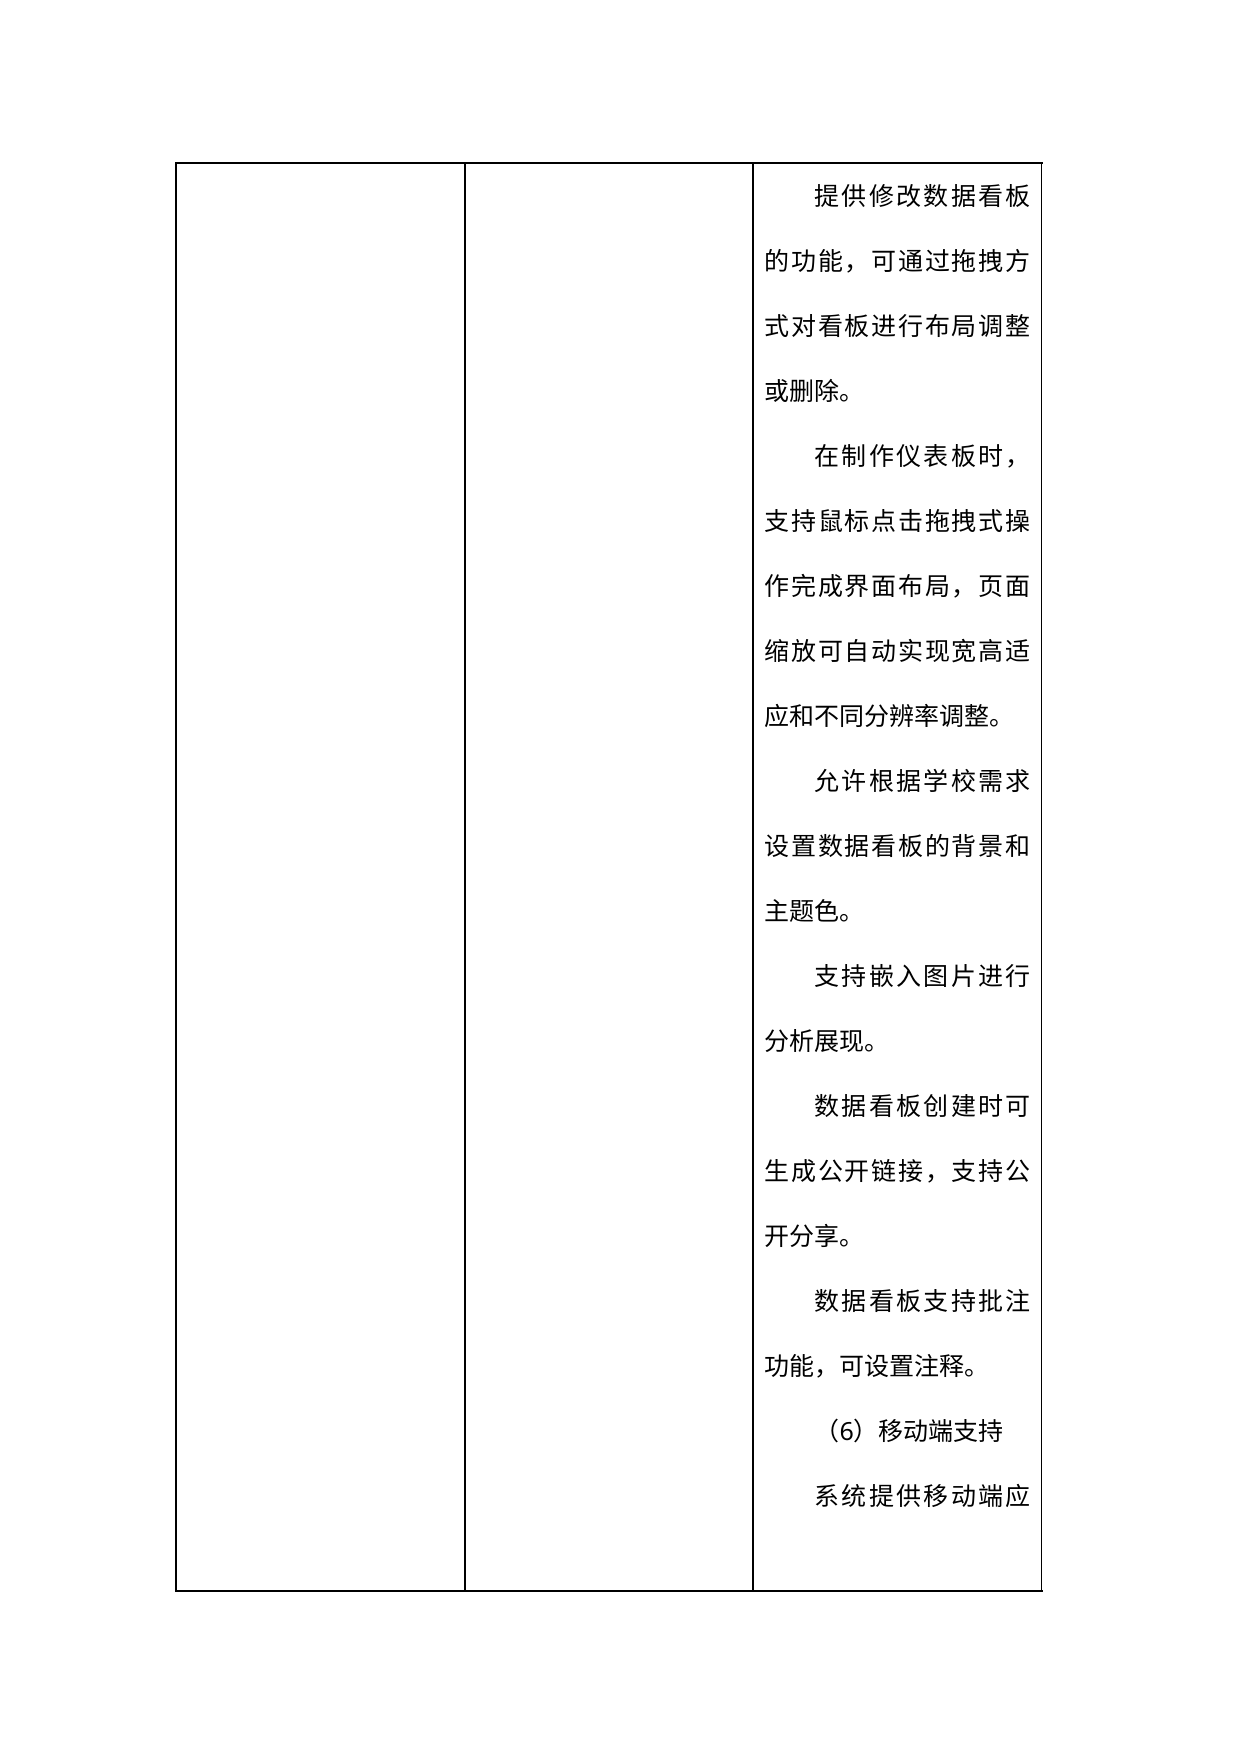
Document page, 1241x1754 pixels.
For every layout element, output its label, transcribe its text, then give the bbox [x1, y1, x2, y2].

table_cell [177, 164, 464, 1590]
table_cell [754, 164, 1041, 1590]
table_cell 1 [466, 164, 752, 1590]
